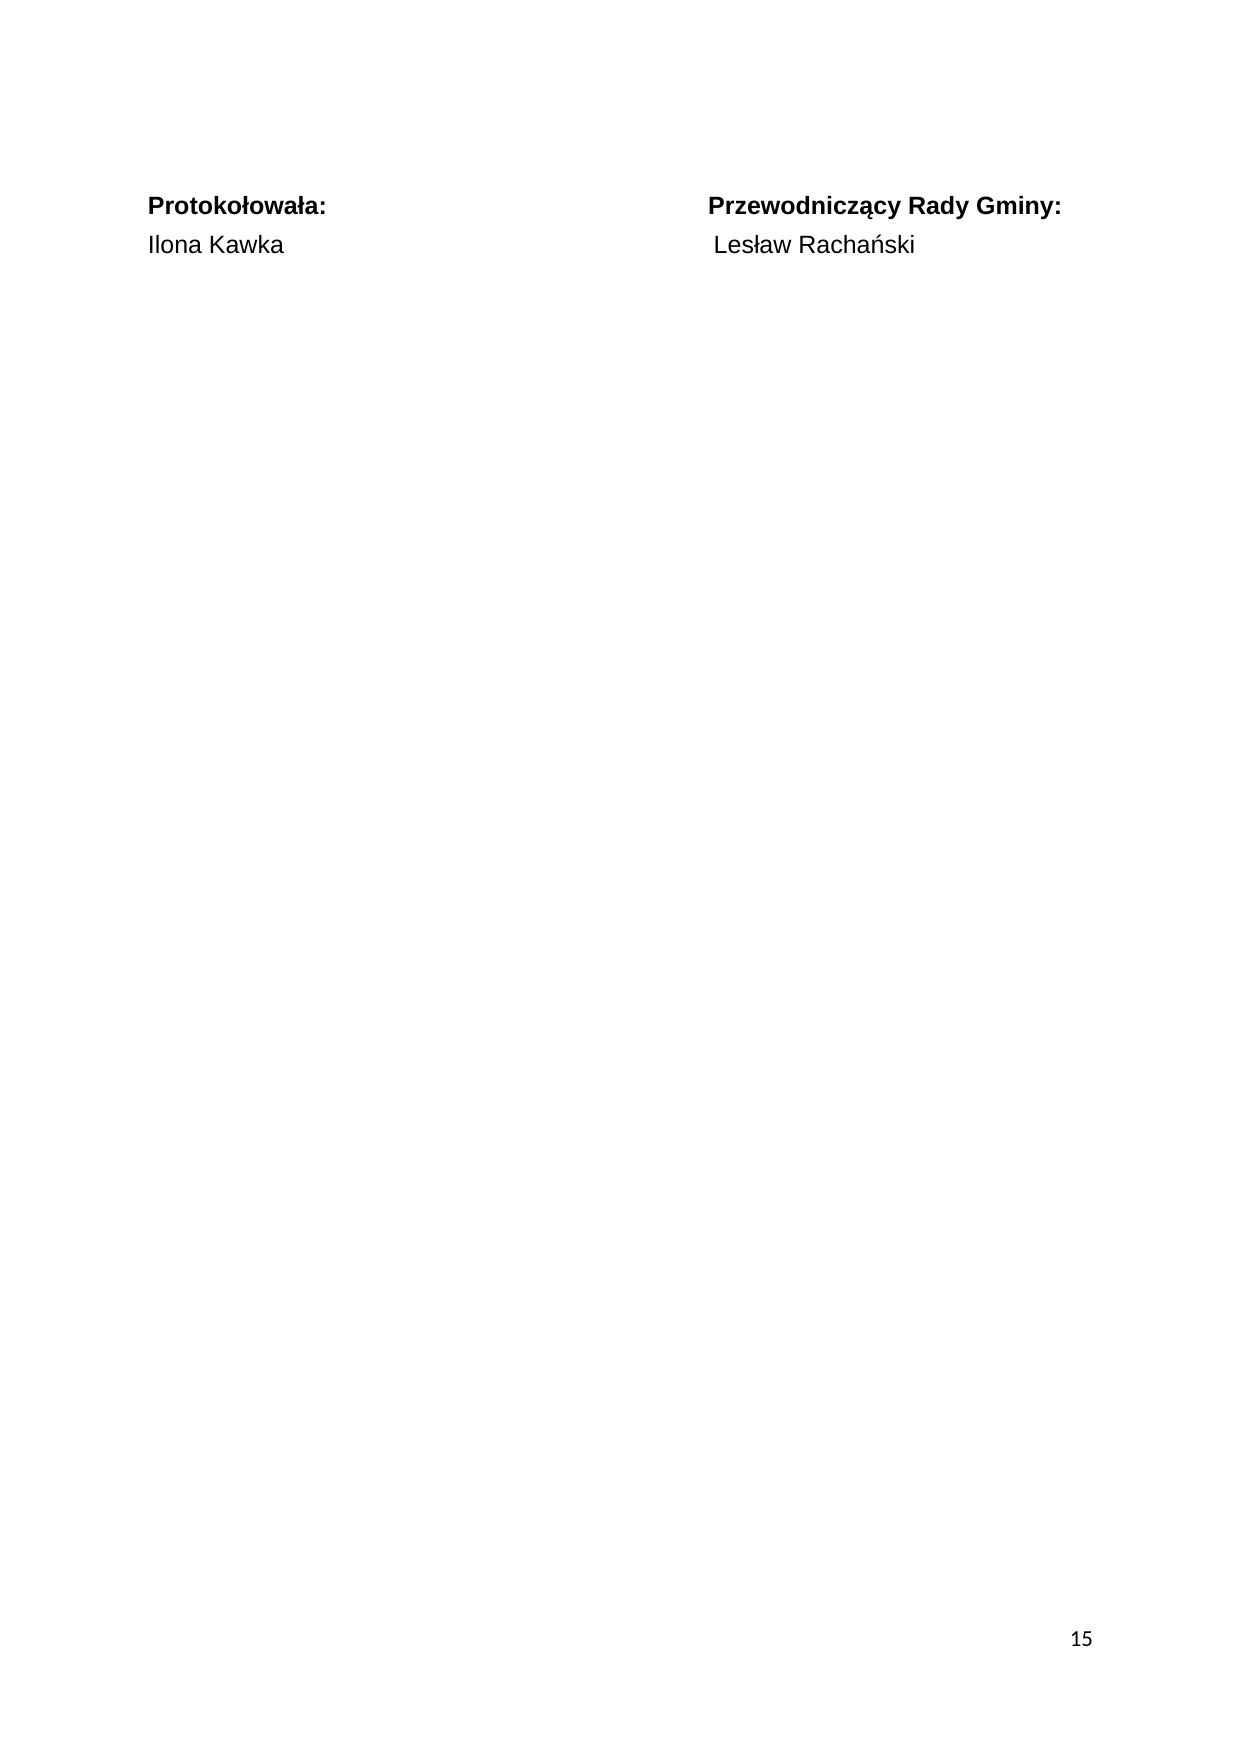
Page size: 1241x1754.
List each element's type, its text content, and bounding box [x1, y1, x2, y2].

text Protokołowała: Przewodniczący Rady Gminy: [148, 191, 1093, 219]
text Ilona Kawka Lesław Rachański [148, 230, 1093, 258]
